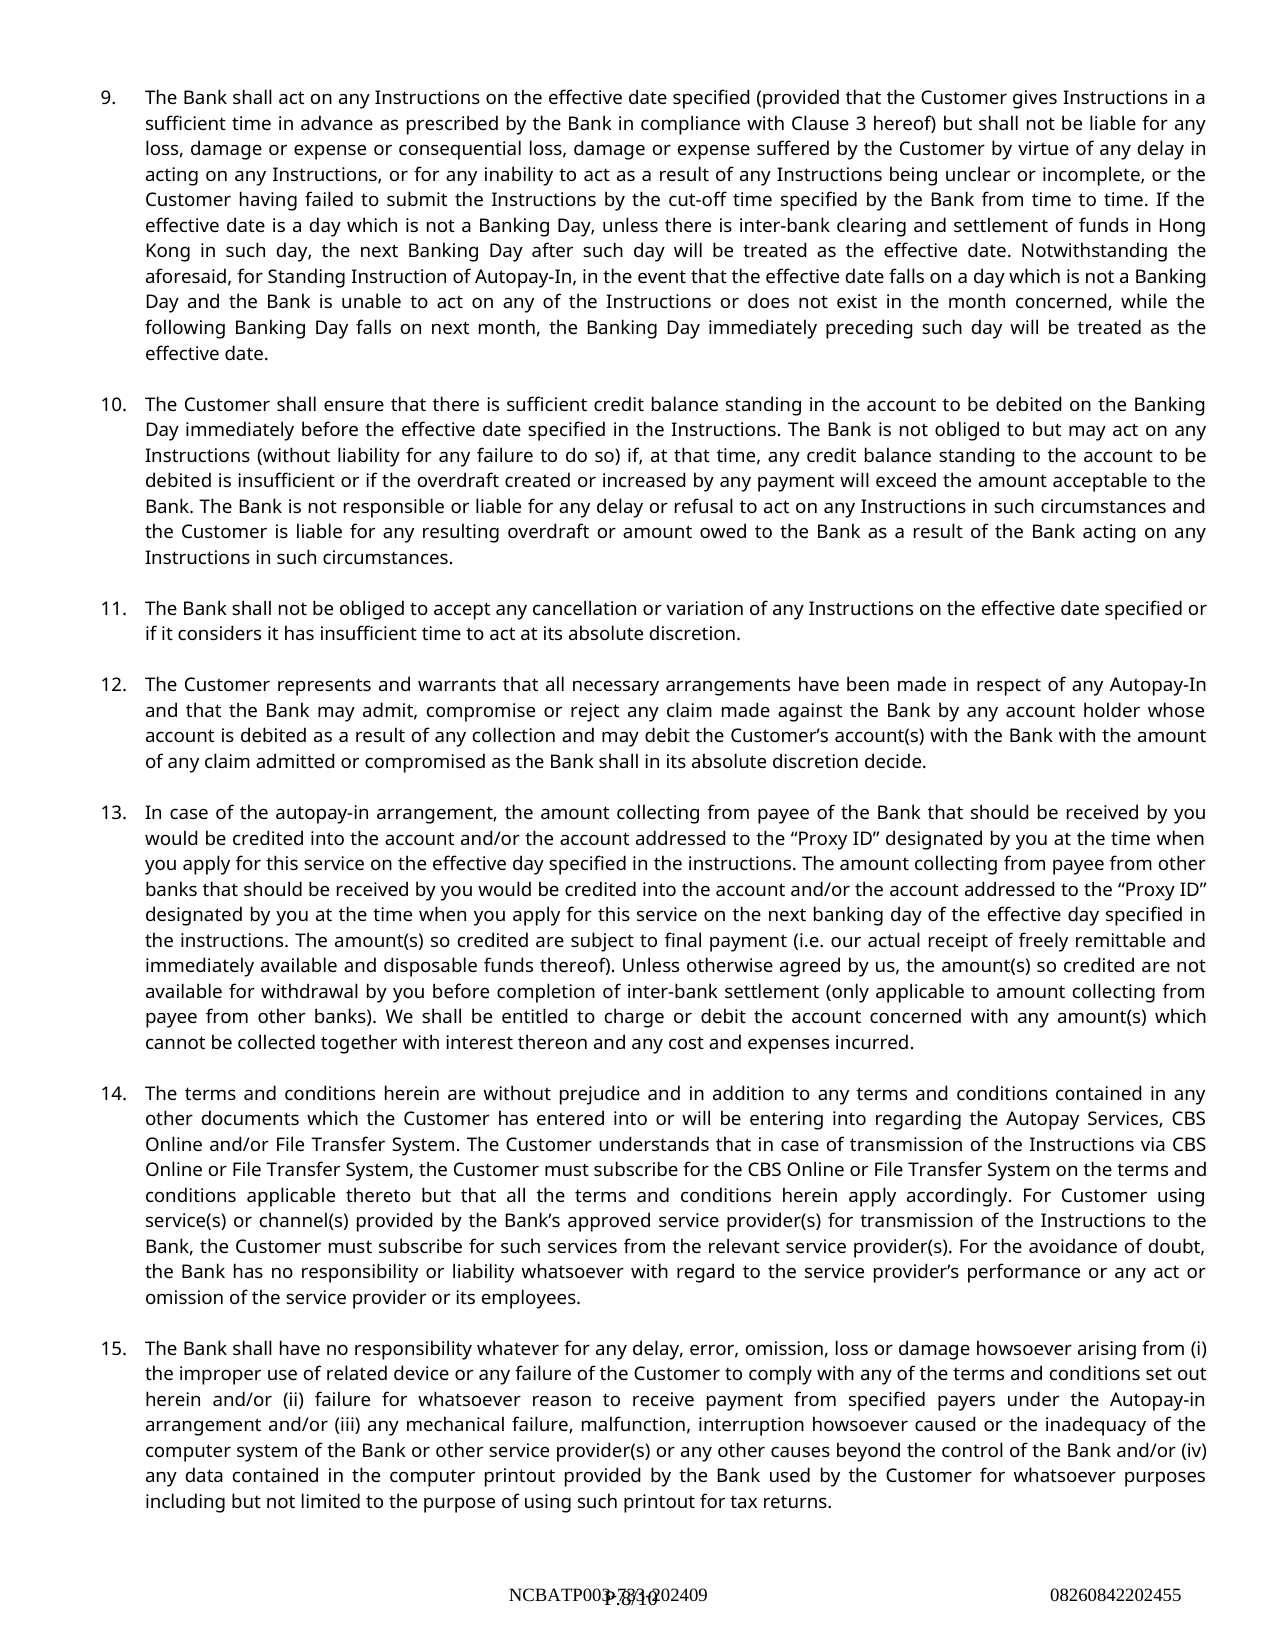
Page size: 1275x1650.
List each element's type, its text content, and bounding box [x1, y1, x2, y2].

text 9. The Bank shall act on any Instructions on the effective date specified (provided that the Customer gives Instructions in a sufficient time in advance as prescribed by the Bank in compliance with Clause 3 hereof) but shall not be liable for any loss, damage or expense or consequential loss, damage or expense suffered by the Customer by virtue of any delay in acting on any Instructions, or for any inability to act as a result of any Instructions being unclear or incomplete, or the Customer having failed to submit the Instructions by the cut-off time specified by the Bank from time to time. If the effective date is a day which is not a Banking Day, unless there is inter-bank clearing and settlement of funds in Hong Kong in such day, the next Banking Day after such day will be treated as the effective date. Notwithstanding the aforesaid, for Standing Instruction of Autopay-In, in the event that the effective date falls on a day which is not a Banking Day and the Bank is unable to act on any of the Instructions or does not exist in the month concerned, while the following Banking Day falls on next month, the Banking Day immediately preceding such day will be treated as the effective date. [100, 85, 1208, 365]
text 15. The Bank shall have no responsibility whatever for any delay, error, omission, loss or damage howsoever arising from (i) the improper use of related device or any failure of the Customer to comply with any of the terms and conditions set out herein and/or (ii) failure for whatsoever reason to receive payment from specified payers under the Autopay-in arrangement and/or (iii) any mechanical failure, malfunction, interruption howsoever caused or the inadequacy of the computer system of the Bank or other service provider(s) or any other causes beyond the control of the Bank and/or (iv) any data contained in the computer printout provided by the Bank used by the Customer for whatsoever purposes including but not limited to the purpose of using such printout for tax returns. [100, 1335, 1208, 1514]
text 10. The Customer shall ensure that there is sufficient credit balance standing in the account to be debited on the Banking Day immediately before the effective date specified in the Instructions. The Bank is not obliged to but may act on any Instructions (without liability for any failure to do so) if, at that time, any credit balance standing to the account to be debited is insufficient or if the overdraft created or increased by any payment will exceed the amount acceptable to the Bank. The Bank is not responsible or liable for any delay or refusal to act on any Instructions in such circumstances and the Customer is liable for any resulting overdraft or amount owed to the Bank as a result of the Bank acting on any Instructions in such circumstances. [100, 391, 1208, 569]
text 14. The terms and conditions herein are without prejudice and in addition to any terms and conditions contained in any other documents which the Customer has entered into or will be entering into regarding the Autopay Services, CBS Online and/or File Transfer System. The Customer understands that in case of transmission of the Instructions via CBS Online or File Transfer System, the Customer must subscribe for the CBS Online or File Transfer System on the terms and conditions applicable thereto but that all the terms and conditions herein apply accordingly. For Customer using service(s) or channel(s) provided by the Bank’s approved service provider(s) for transmission of the Instructions to the Bank, the Customer must subscribe for such services from the relevant service provider(s). For the avoidance of doubt, the Bank has no responsibility or liability whatsoever with regard to the service provider’s performance or any act or omission of the service provider or its employees. [100, 1080, 1208, 1310]
text 13. In case of the autopay-in arrangement, the amount collecting from payee of the Bank that should be received by you would be credited into the account and/or the account addressed to the “Proxy ID” designated by you at the time when you apply for this service on the effective day specified in the instructions. The amount collecting from payee from other banks that should be received by you would be credited into the account and/or the account addressed to the “Proxy ID” designated by you at the time when you apply for this service on the next banking day of the effective day specified in the instructions. The amount(s) so credited are subject to final payment (i.e. our actual receipt of freely remittable and immediately available and disposable funds thereof). Unless otherwise agreed by us, the amount(s) so credited are not available for withdrawal by you before completion of inter-bank settlement (only applicable to amount collecting from payee from other banks). We shall be entitled to charge or debit the account concerned with any amount(s) which cannot be collected together with interest thereon and any cost and expenses incurred. [100, 799, 1208, 1054]
text 12. The Customer represents and warrants that all necessary arrangements have been made in respect of any Autopay-In and that the Bank may admit, compromise or reject any claim made against the Bank by any account holder whose account is debited as a result of any collection and may debit the Customer’s account(s) with the Bank with the amount of any claim admitted or compromised as the Bank shall in its absolute discretion decide. [100, 672, 1208, 774]
text 11. The Bank shall not be obliged to accept any cancellation or variation of any Instructions on the effective date specified or if it considers it has insufficient time to act at its absolute discretion. [100, 595, 1208, 646]
